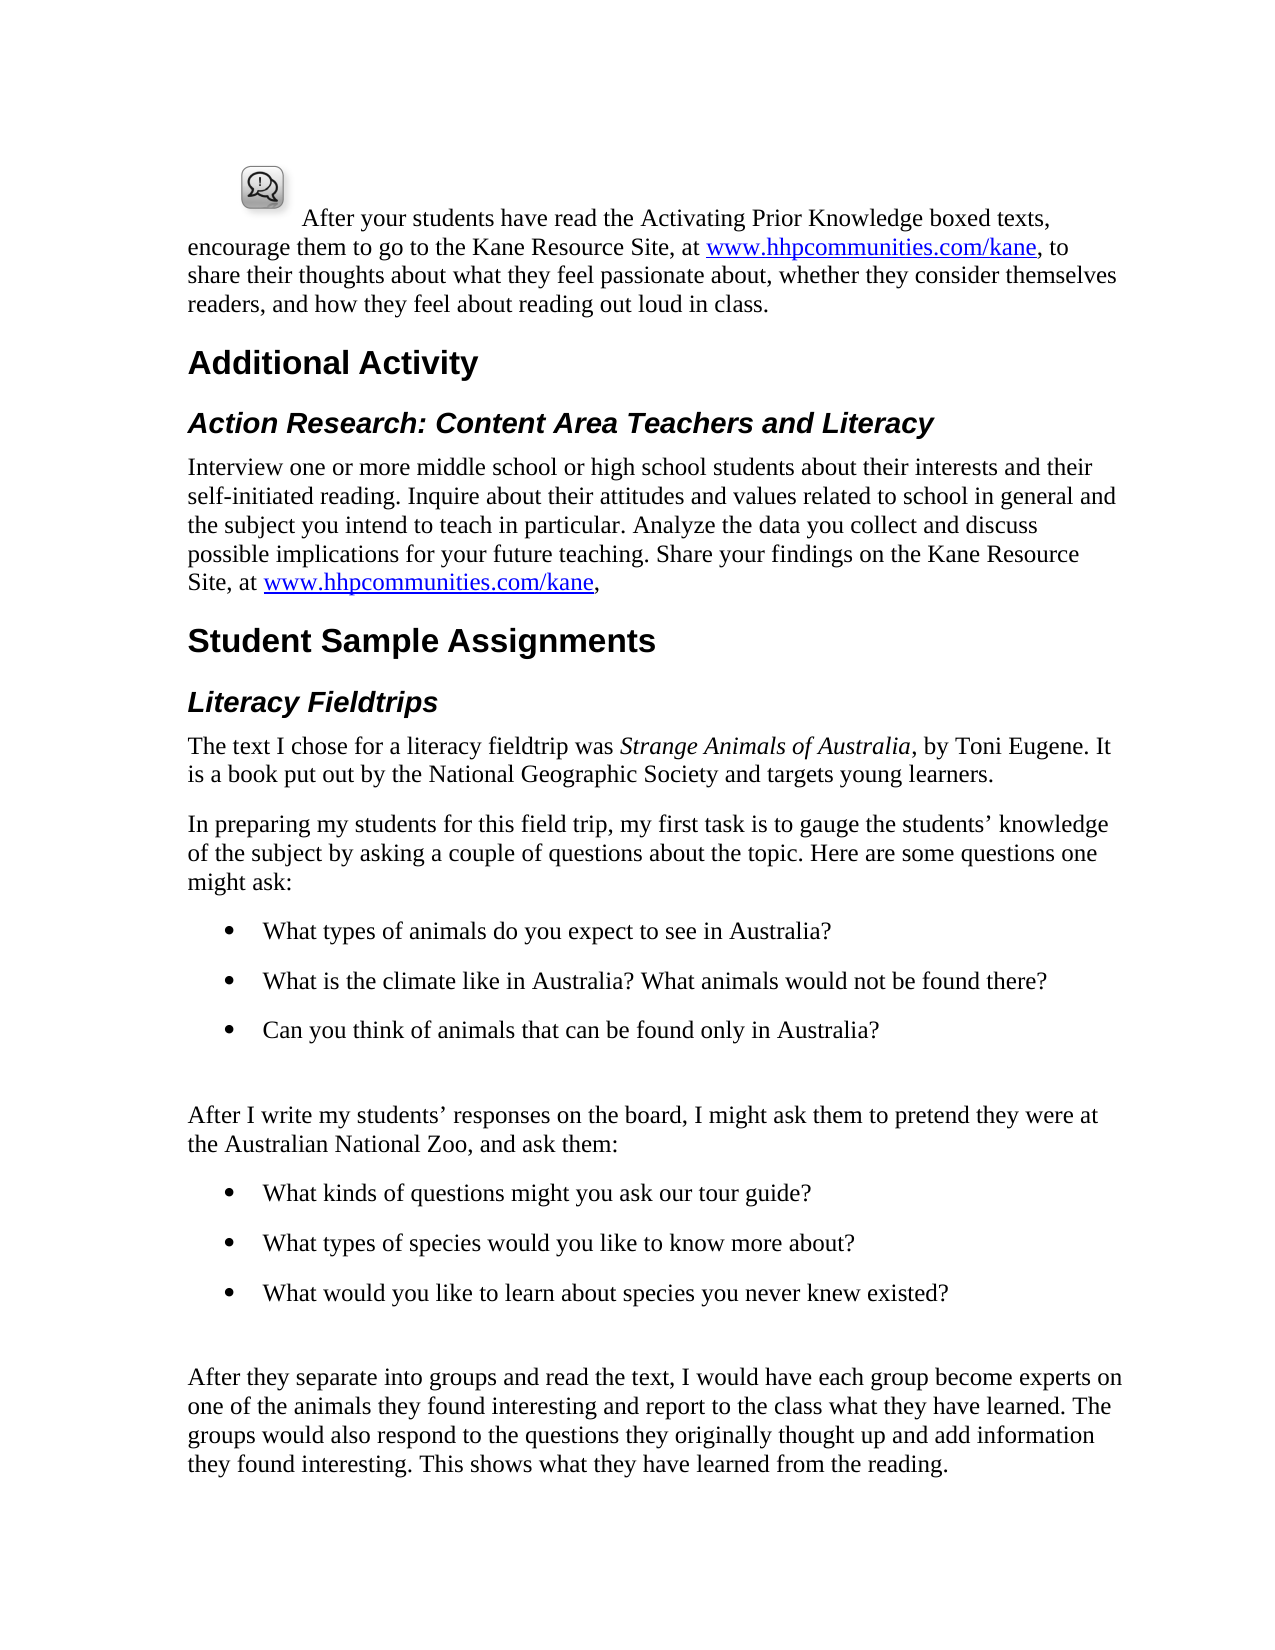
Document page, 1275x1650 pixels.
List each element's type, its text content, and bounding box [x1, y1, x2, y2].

list What types of species would you like to know more about? [225, 1228, 1125, 1257]
text The text I chose for a literacy fieldtrip was Strange Animals of Australia, by Toni Eugene. It is a book put out by the National Geographic Society and targets young learners. [187, 731, 1125, 788]
text After I write my students’ responses on the board, I might ask them to pretend they were at the Australian National Zoo, and ask them: [187, 1100, 1125, 1158]
list What kinds of questions might you ask our tour guide? [225, 1178, 1125, 1207]
list Can you think of animals that can be found only in Australia? [225, 1015, 1125, 1044]
text After they separate into groups and read the text, I would have each group become experts on one of the animals they found interesting and report to the class what they have learned. The groups would also respond to the questions they originally thought up and add information they found interesting. This shows what they have learned from the reading. [187, 1362, 1125, 1477]
list What is the climate like in Australia? What animals would not be found there? [225, 966, 1125, 994]
list What types of animals do you expect to see in Australia? [225, 916, 1125, 945]
text After your students have read the Activating Prior Knowledge boxed texts, encourage them to go to the Kane Resource Site, at www.hhpcommunities.com/kane, to share their thoughts about what they feel passionate about, whether they consider themselves readers, and how they feel about reading out loud in class. [187, 150, 1125, 318]
text In preparing my students for this field trip, my first task is to gauge the students’ knowledge of the subject by asking a couple of questions about the topic. Here are some questions one might ask: [187, 809, 1125, 895]
picture [225, 150, 302, 227]
text Interview one or more middle school or high school students about their interests and their self-initiated reading. Inquire about their attitudes and values related to school in general and the subject you intend to teach in particular. Analyze the data you collect and discuss possible implications for your future teaching. Share your findings on the Kane Resource Site, at www.hhpcommunities.com/kane, [187, 452, 1125, 596]
list What would you like to learn about species you never knew existed? [225, 1278, 1125, 1306]
subtitle Literacy Fieldtrips [187, 685, 1125, 718]
subtitle Additional Activity [187, 343, 1125, 381]
subtitle Student Sample Assignments [187, 621, 1125, 660]
subtitle Action Research: Content Area Teachers and Literacy [187, 406, 1125, 440]
